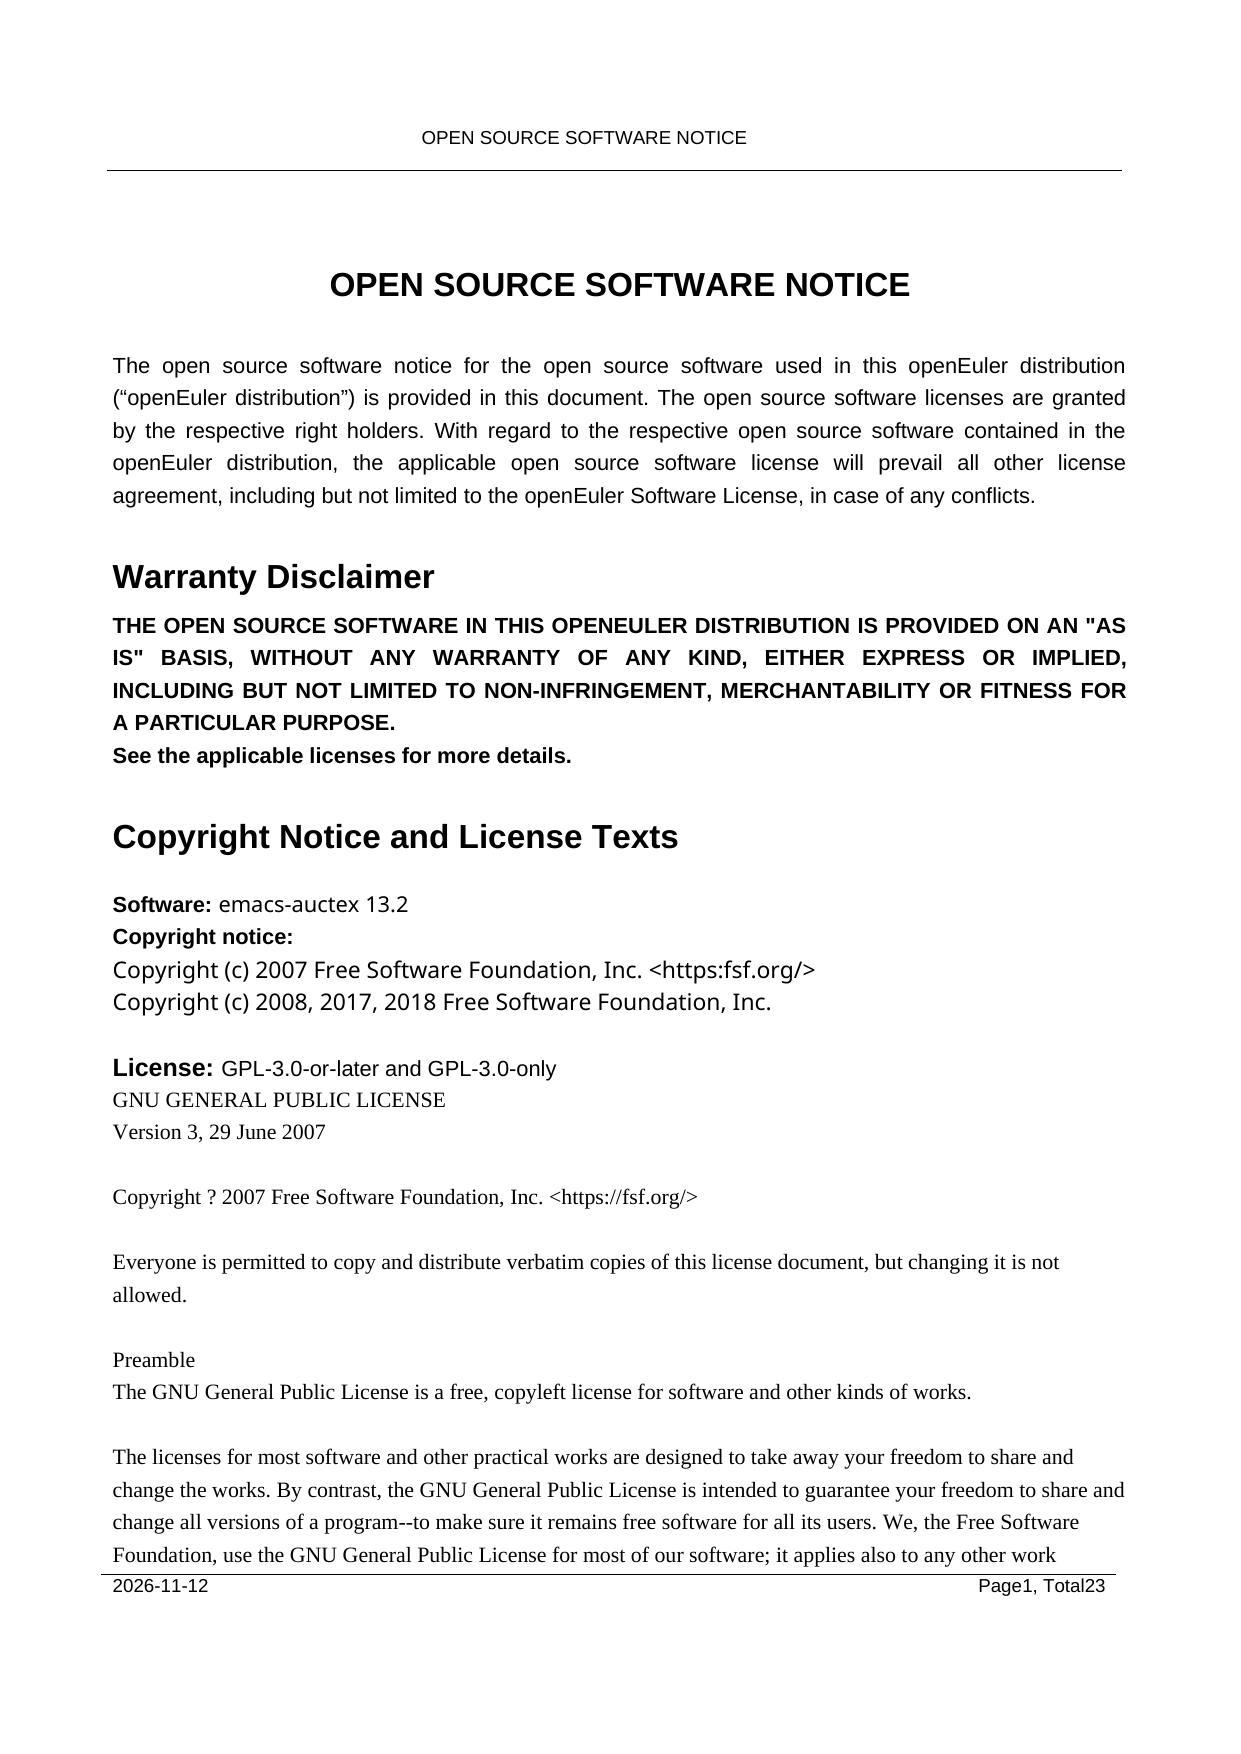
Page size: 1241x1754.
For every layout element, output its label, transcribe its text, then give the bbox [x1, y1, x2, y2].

text Copyright (c) 2007 Free Software Foundation, Inc. <https:fsf.org/> Copyright (c) 2008, 2017, 2018 Free Software Foundation, Inc. [112, 953, 1128, 1051]
text Copyright notice: [112, 921, 1128, 953]
text License: GPL-3.0-or-later and GPL-3.0-only [112, 1051, 1128, 1083]
text Copyright Notice and License Texts [112, 804, 1128, 869]
text THE OPEN SOURCE SOFTWARE IN THIS OPENEULER DISTRIBUTION IS PROVIDED ON AN "AS IS" BASIS, WITHOUT ANY WARRANTY OF ANY KIND, EITHER EXPRESS OR IMPLIED, INCLUDING BUT NOT LIMITED TO NON-INFRINGEMENT, MERCHANTABILITY OR FITNESS FOR A PARTICULAR PURPOSE. See the applicable licenses for more details. [112, 609, 1128, 771]
text Software: emacs-auctex 13.2 [112, 888, 1128, 921]
text OPEN SOURCE SOFTWARE NOTICE [112, 251, 1128, 316]
text Warranty Disclaimer [112, 544, 1128, 609]
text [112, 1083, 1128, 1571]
text The open source software notice for the open source software used in this openEuler distribution (“openEuler distribution”) is provided in this document. The open source software licenses are granted by the respective right holders. With regard to the respective open source software contained in the openEuler distribution, the applicable open source software license will prevail all other license agreement, including but not limited to the openEuler Software License, in case of any conflicts. [112, 349, 1128, 511]
